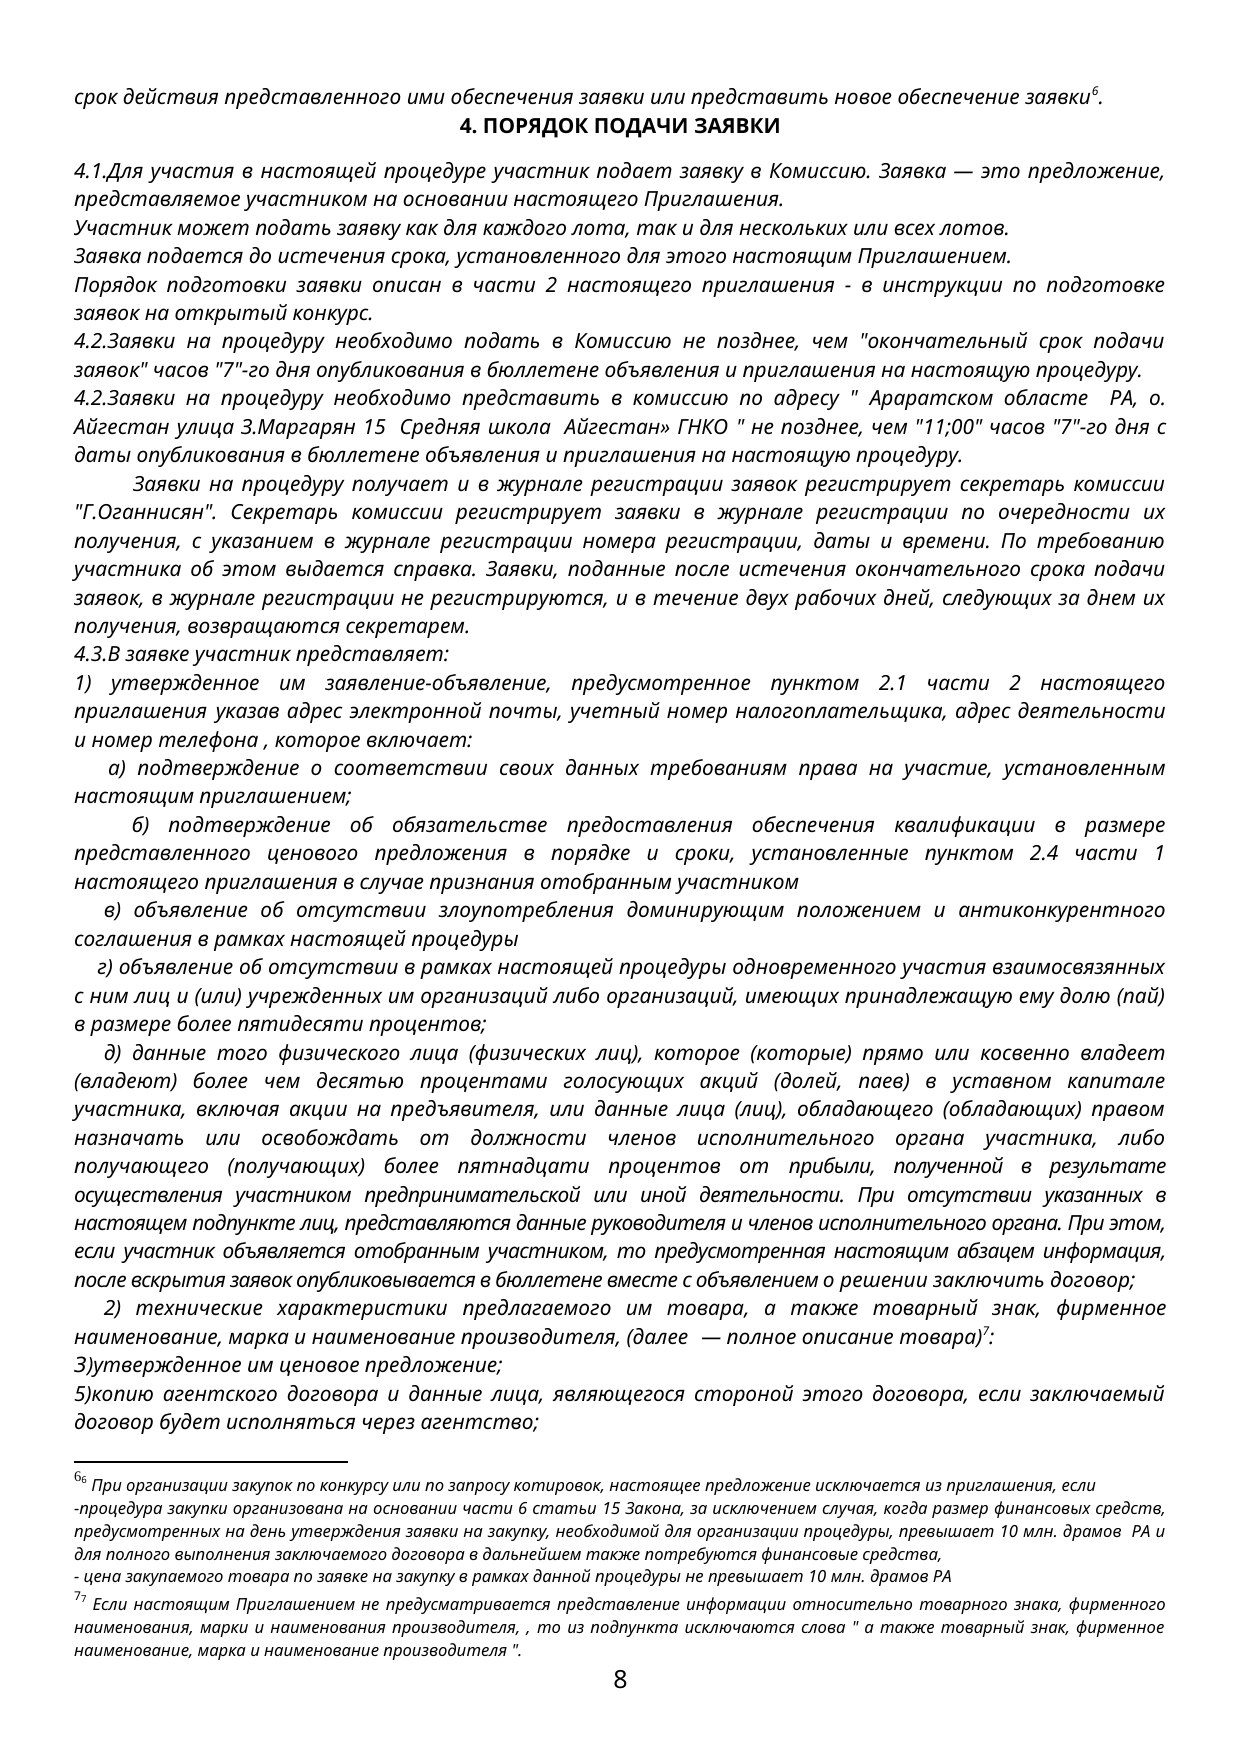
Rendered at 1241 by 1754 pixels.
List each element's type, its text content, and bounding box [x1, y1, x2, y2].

text 4.1.Для участия в настоящей процедуре участник подает заявку в Комиссию. Заявка — это предложение, представляемое участником на основании настоящего Приглашения. [74, 156, 1167, 213]
text г) объявление об отсутствии в рамках настоящей процедуры одновременного участия взаимосвязянных с ним лиц и (или) учрежденных им организаций либо организаций, имеющих принадлежащую ему долю (пай) в размере более пятидесяти процентов; [74, 952, 1167, 1038]
text Участник может подать заявку как для каждого лота, так и для нескольких или всех лотов. [74, 213, 1167, 241]
text 1) утвержденное им заявление-объявление, предусмотренное пунктом 2.1 части 2 настоящего приглашения указав адрес электронной почты, учетный номер налогоплательщика, адрес деятельности и номер телефона , которое включает: [74, 668, 1167, 753]
text Порядок подготовки заявки описан в части 2 настоящего приглашения - в инструкции по подготовке заявок на открытый конкурс. [74, 270, 1167, 327]
text Заявки на процедуру получает и в журнале регистрации заявок регистрирует секретарь комиссии "Г.Оганнисян". Секретарь комиссии регистрирует заявки в журнале регистрации по очередности их получения, с указанием в журнале регистрации номера регистрации, даты и времени. По требованию участника об этом выдается справка. Заявки, поданные после истечения окончательного срока подачи заявок, в журнале регистрации не регистрируются, и в течение двух рабочих дней, следующих за днем их получения, возвращаются секретарем. [74, 469, 1167, 639]
text 2) технические характеристики предлагаемого им товара, а также товарный знак, фирменное наименование, марка и наименование производителя, (далее — полное описание товара)7: [74, 1293, 1167, 1351]
text д) данные того физического лица (физических лиц), которое (которые) прямо или косвенно владеет (владеют) более чем десятью процентами голосующих акций (долей, паев) в уставном капитале участника, включая акции на предъявителя, или данные лица (лиц), обладающего (обладающих) правом назначать или освобождать от должности членов исполнительного органа участника, либо получающего (получающих) более пятнадцати процентов от прибыли, полученной в результате осуществления участником предпринимательской или иной деятельности. При отсутствии указанных в настоящем подпункте лиц, представляются данные руководителя и членов исполнительного органа. При этом, если участник объявляется отобранным участником, то предусмотренная настоящим абзацем информация, после вскрытия заявок опубликовывается в бюллетене вместе с объявлением о решении заключить договор; [74, 1038, 1167, 1293]
text 4.3.В заявке участник представляет: [74, 639, 1167, 668]
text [74, 82, 1167, 111]
text Заявка подается до истечения срока, установленного для этого настоящим Приглашением. [74, 241, 1167, 270]
text в) объявление об отсутствии злоупотребления доминирующим положением и антиконкурентного соглашения в рамках настоящей процедуры [74, 895, 1167, 952]
text 5)копию агентского договора и данные лица, являющегося стороной этого договора, если заключаемый договор будет исполняться через агентство; [74, 1379, 1167, 1436]
text 4.2.Заявки на процедуру необходимо подать в Комиссию не позднее, чем "окончательный срок подачи заявок" часов "7"-го дня опубликования в бюллетене объявления и приглашения на настоящую процедуру. [74, 327, 1167, 383]
text 4.2.Заявки на процедуру необходимо представить в комиссию по адресу " Араратском областе РА, о. Айгестан улица З.Маргарян 15 Средняя школа Айгестан» ГНКО " не позднее, чем "11;00" часов "7"-го дня с даты опубликования в бюллетене объявления и приглашения на настоящую процедуру. [74, 383, 1167, 469]
text 3)утвержденное им ценовое предложение; [74, 1351, 1167, 1379]
text 4. ПОРЯДОК ПОДАЧИ ЗАЯВКИ [74, 111, 1167, 139]
text б) подтверждение об обязательстве предоставления обеспечения квалификации в размере представленного ценового предложения в порядке и сроки, установленные пунктом 2.4 части 1 настоящего приглашения в случае признания отобранным участником [74, 810, 1167, 895]
text а) подтверждение о соответствии своих данных требованиям права на участие, установленным настоящим приглашением; [74, 753, 1167, 810]
